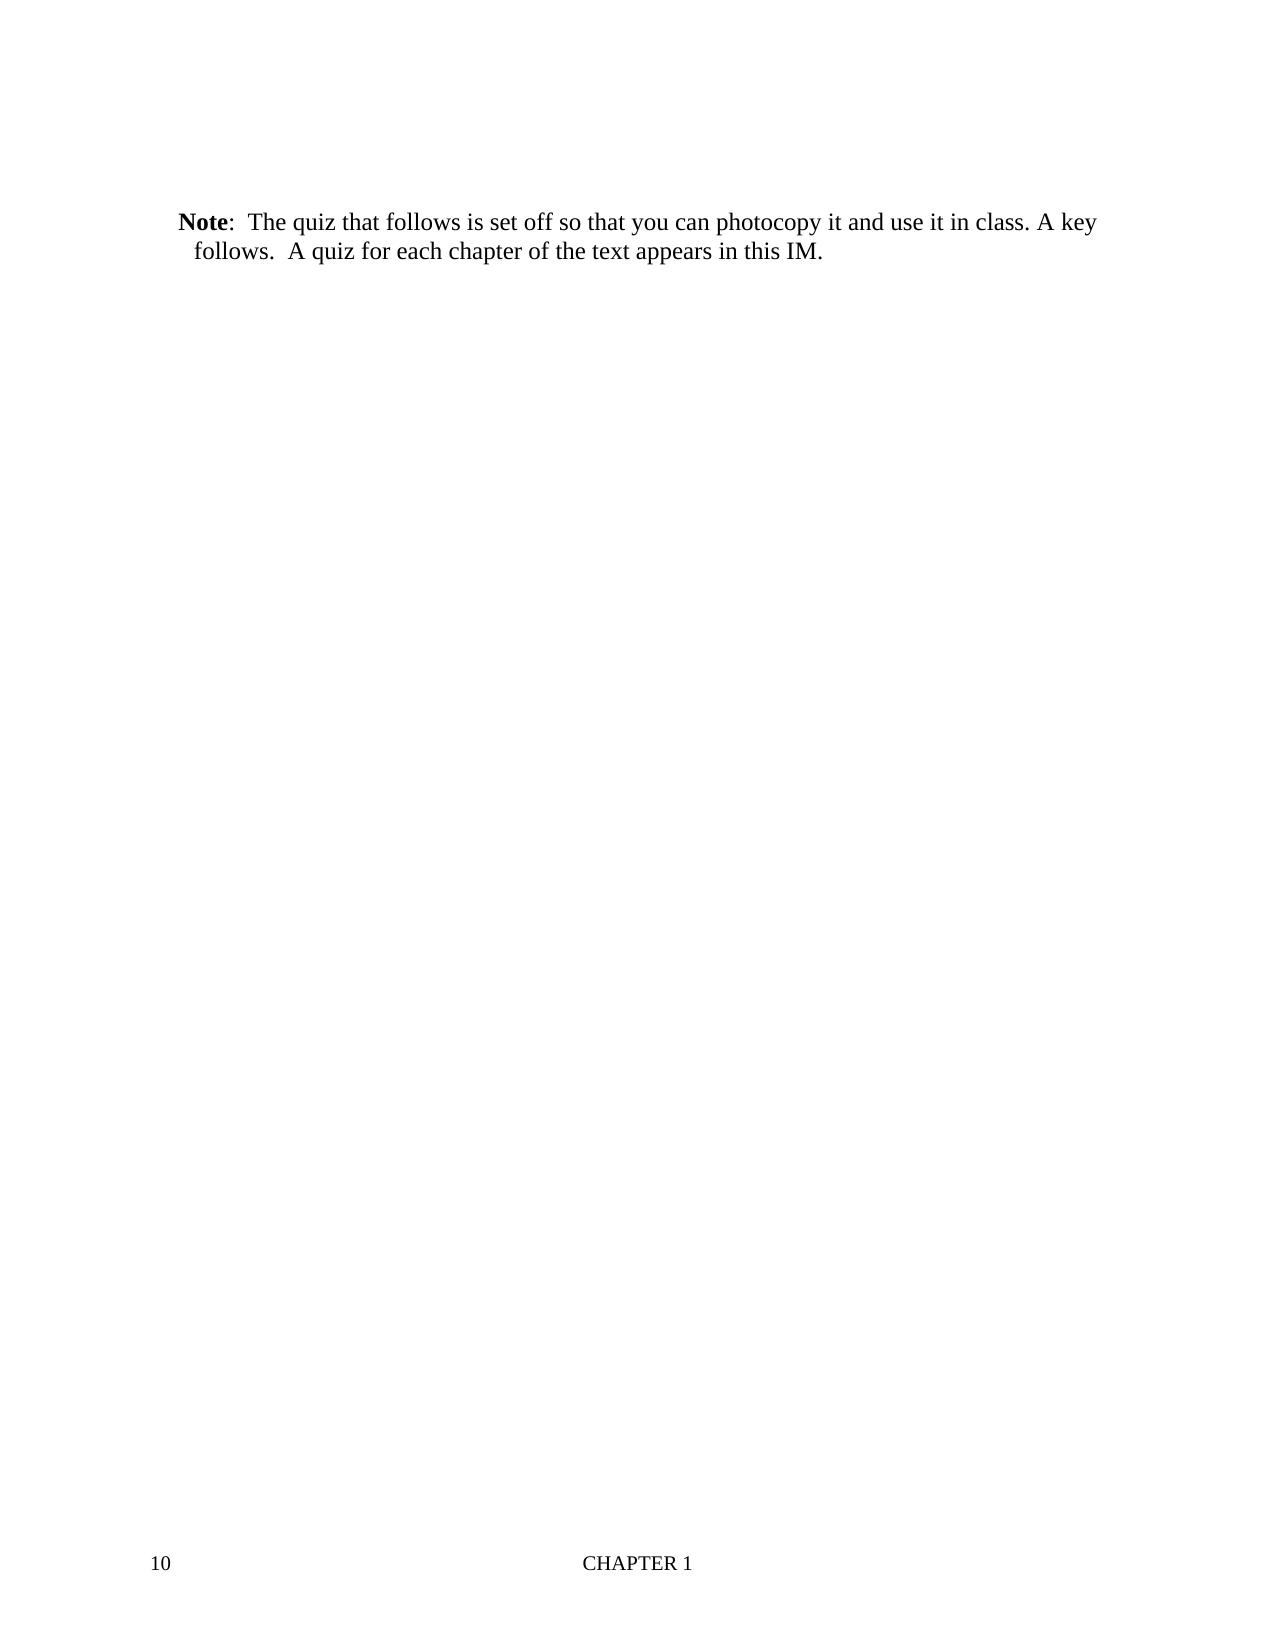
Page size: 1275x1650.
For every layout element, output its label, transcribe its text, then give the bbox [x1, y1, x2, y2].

text Note: The quiz that follows is set off so that you can photocopy it and use it in class. A key follows. A quiz for each chapter of the text appears in this IM. [178, 207, 1125, 265]
